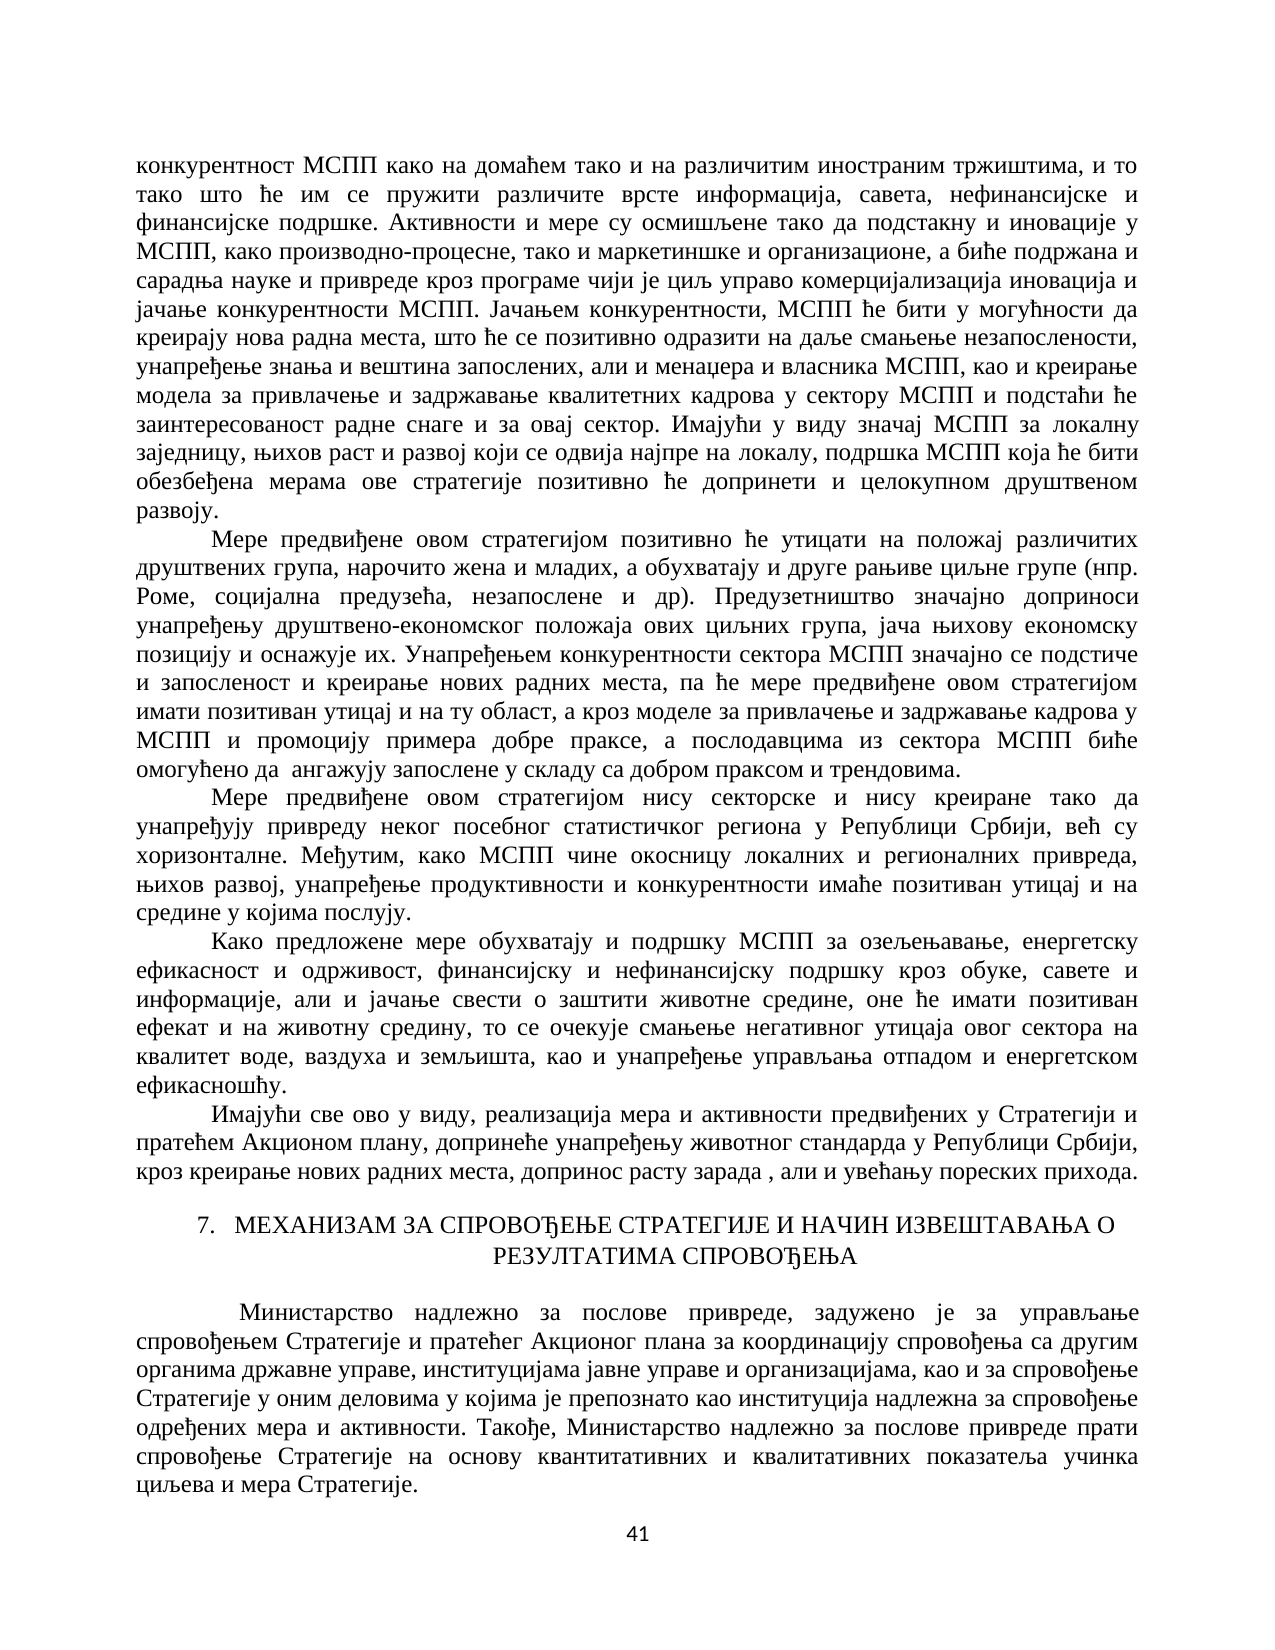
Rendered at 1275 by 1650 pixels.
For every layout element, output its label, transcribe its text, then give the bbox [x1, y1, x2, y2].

text Мере предвиђене овом стратегијом позитивно ће утицати на положај различитих друштвених група, нарочито жена и младих, а обухватају и друге рањиве циљне групе (нпр. Роме, социјална предузећа, незапослене и др). Предузетништво значајно доприноси унапређењу друштвено-економског положаја ових циљних група, јача њихову економску позицију и оснажује их. Унапређењем конкурентности сектора МСПП значајно се подстиче и запосленост и креирање нових радних места, па ће мере предвиђене овом стратегијом имати позитиван утицај и на ту област, а кроз моделе за привлачење и задржавање кадрова у МСПП и промоцију примера добре праксе, а послодавцима из сектора МСПП биће омогућено да ангажују запослене у складу са добром праксом и трендовима. [136, 524, 1139, 782]
text Министарство надлежно за послове привреде, задужено је за управљање спровођењем Стратегије и пратећег Акционог плана за координацију спровођења са другим органима државне управе, институцијама јавне управе и организацијама, као и за спровођење Стратегије у оним деловима у којима је препознато као институција надлежна за спровођење одређених мера и активности. Такође, Министарство надлежно за послове привреде прати спровођење Стратегије на основу квантитативних и квалитативних показатеља учинка циљева и мера Стратегије. [136, 1297, 1139, 1498]
subtitle Механизам за спровођење стратегије и начин извештавања о резултатима спровођења [173, 1210, 1139, 1270]
text Како предложене мере обухватају и подршку МСПП за озељењавање, енергетску ефикасност и одрживост, финансијску и нефинансијску подршку кроз обуке, савете и информације, али и јачање свести о заштити животне средине, оне ће имати позитиван ефекат и на животну средину, то се очекује смањење негативног утицаја овог сектора на квалитет воде, ваздуха и земљишта, као и унапређење управљања отпадом и енергетском ефикасношћу. [136, 926, 1139, 1099]
text Имајући све ово у виду, реализација мера и активности предвиђених у Стратегији и пратећем Акционом плану, допринеће унапређењу животног стандарда у Републици Србији, кроз креирање нових радних места, допринос расту зарада , али и увећању пореских прихода. [136, 1099, 1139, 1185]
text Мере предвиђене овом стратегијом нису секторске и нису креиране тако да унапређују привреду неког посебног статистичког региона у Републици Србији, већ су хоризонталне. Међутим, како МСПП чине окосницу локалних и регионалних привреда, њихов развој, унапређење продуктивности и конкурентности имаће позитиван утицај и на средине у којима послују. [136, 782, 1139, 926]
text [136, 150, 1139, 524]
